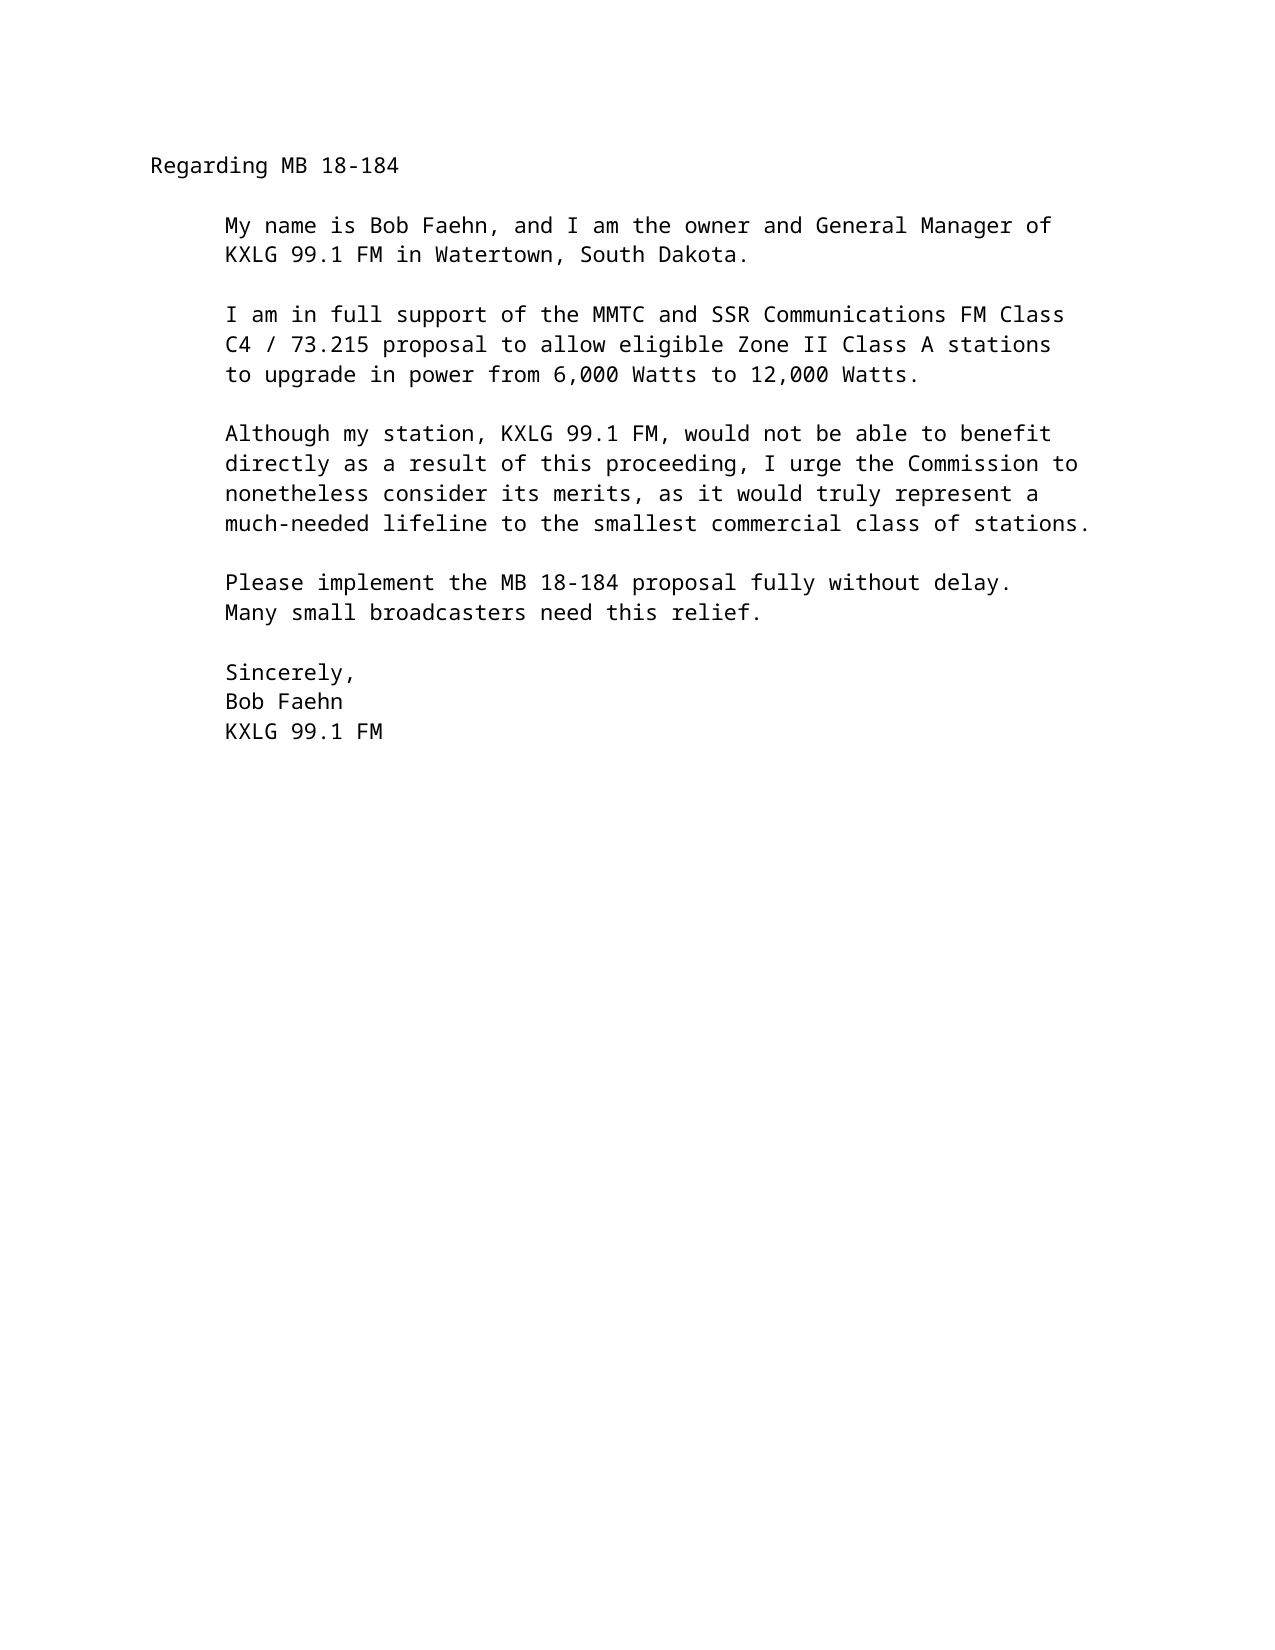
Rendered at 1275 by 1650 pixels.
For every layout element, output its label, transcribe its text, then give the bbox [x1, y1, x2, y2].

text Although my station, KXLG 99.1 FM, would not be able to benefit [150, 418, 1125, 448]
text directly as a result of this proceeding, I urge the Commission to [150, 448, 1125, 478]
text Many small broadcasters need this relief. [150, 597, 1125, 627]
text KXLG 99.1 FM in Watertown, South Dakota. [150, 239, 1125, 269]
text nonetheless consider its merits, as it would truly represent a [150, 478, 1125, 507]
text Regarding MB 18-184 [150, 150, 1125, 180]
text much-needed lifeline to the smallest commercial class of stations. [150, 507, 1125, 537]
text C4 / 73.215 proposal to allow eligible Zone II Class A stations [150, 329, 1125, 358]
text Bob Faehn [150, 686, 1125, 716]
text Please implement the MB 18-184 proposal fully without delay. [150, 567, 1125, 597]
text KXLG 99.1 FM [150, 716, 1125, 746]
text I am in full support of the MMTC and SSR Communications FM Class [150, 299, 1125, 329]
text to upgrade in power from 6,000 Watts to 12,000 Watts. [150, 358, 1125, 388]
text My name is Bob Faehn, and I am the owner and General Manager of [150, 209, 1125, 239]
text Sincerely, [150, 656, 1125, 686]
